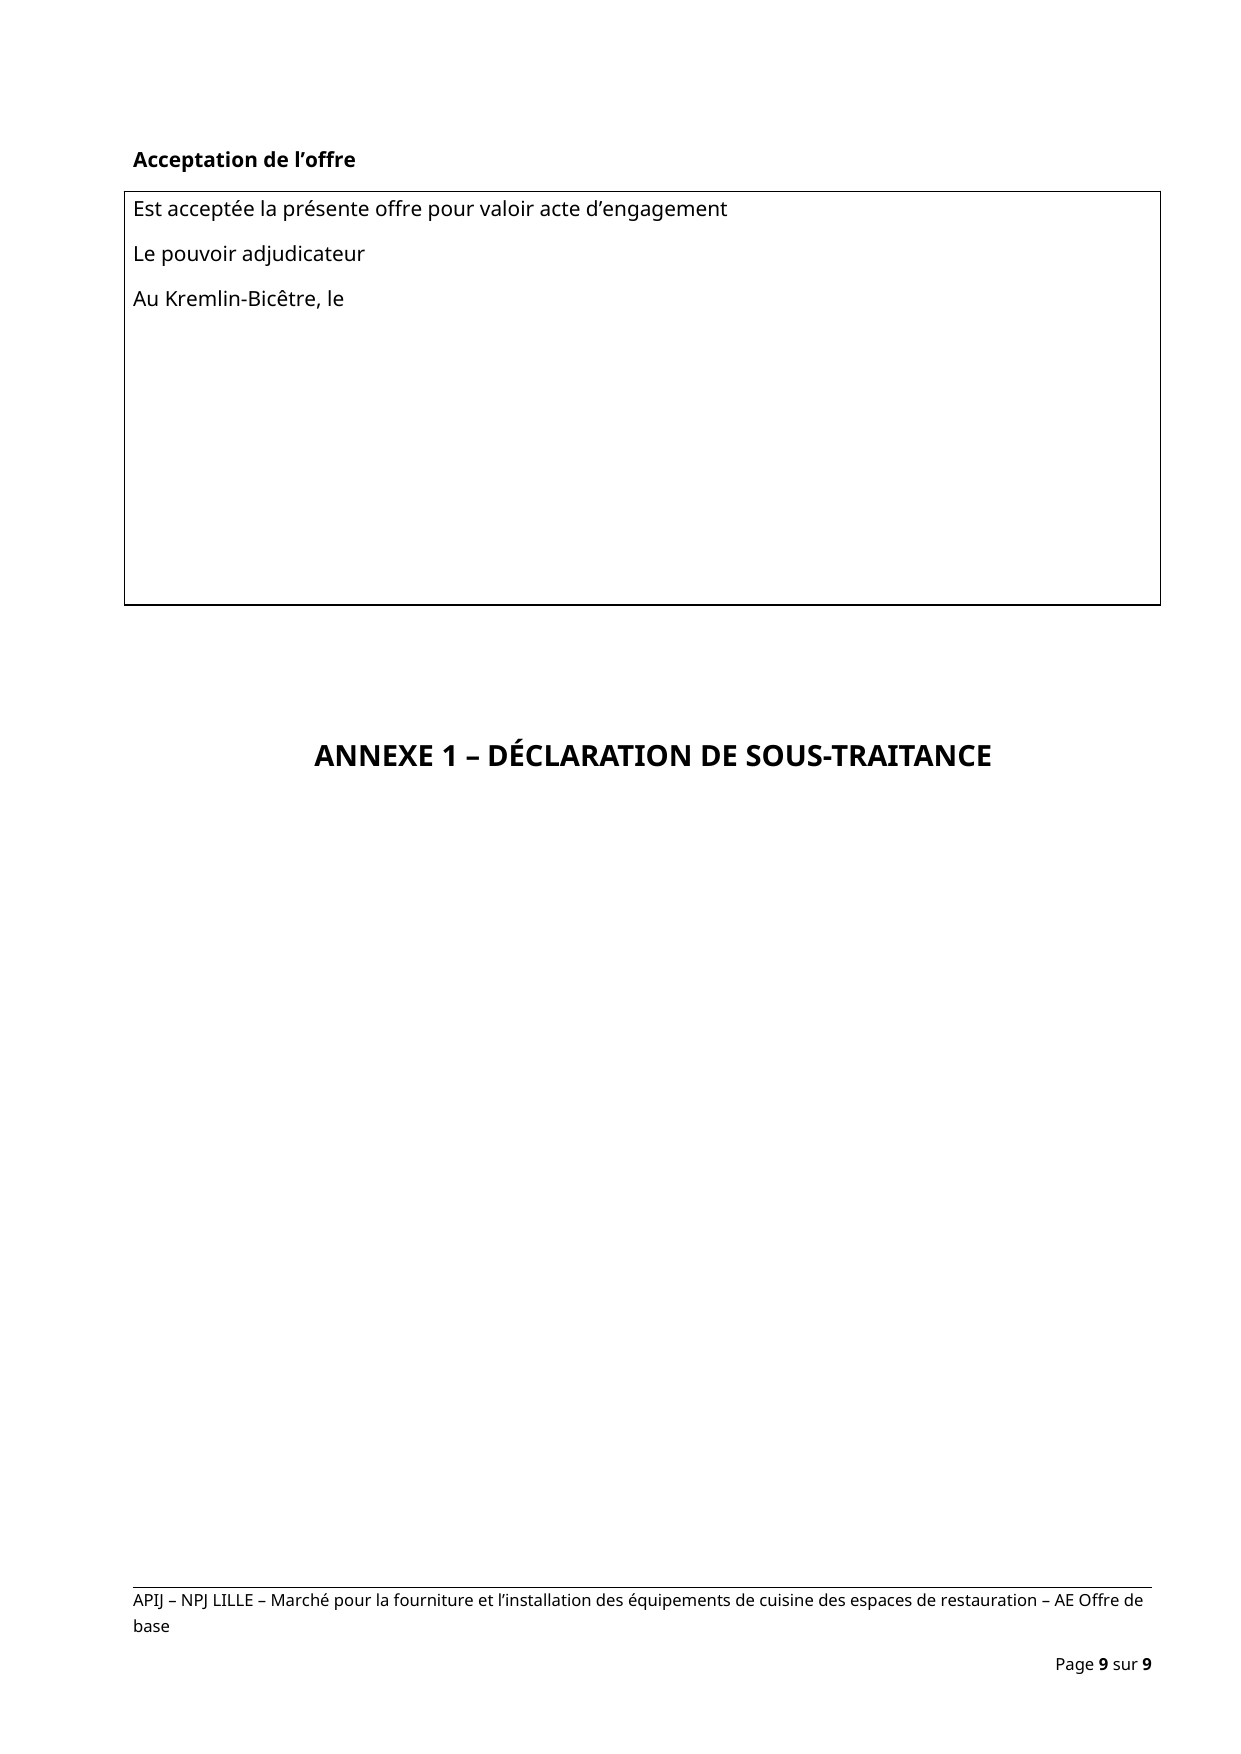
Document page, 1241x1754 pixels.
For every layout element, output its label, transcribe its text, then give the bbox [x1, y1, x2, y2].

text Le pouvoir adjudicateur [125, 236, 1160, 267]
text Acceptation de l’offre [133, 145, 1152, 174]
text Au Kremlin-Bicêtre, le [125, 281, 1160, 312]
text Est acceptée la présente offre pour valoir acte d’engagement [125, 192, 1160, 222]
subtitle Annexe 1 – Déclaration de sous-traitance [155, 735, 1152, 775]
